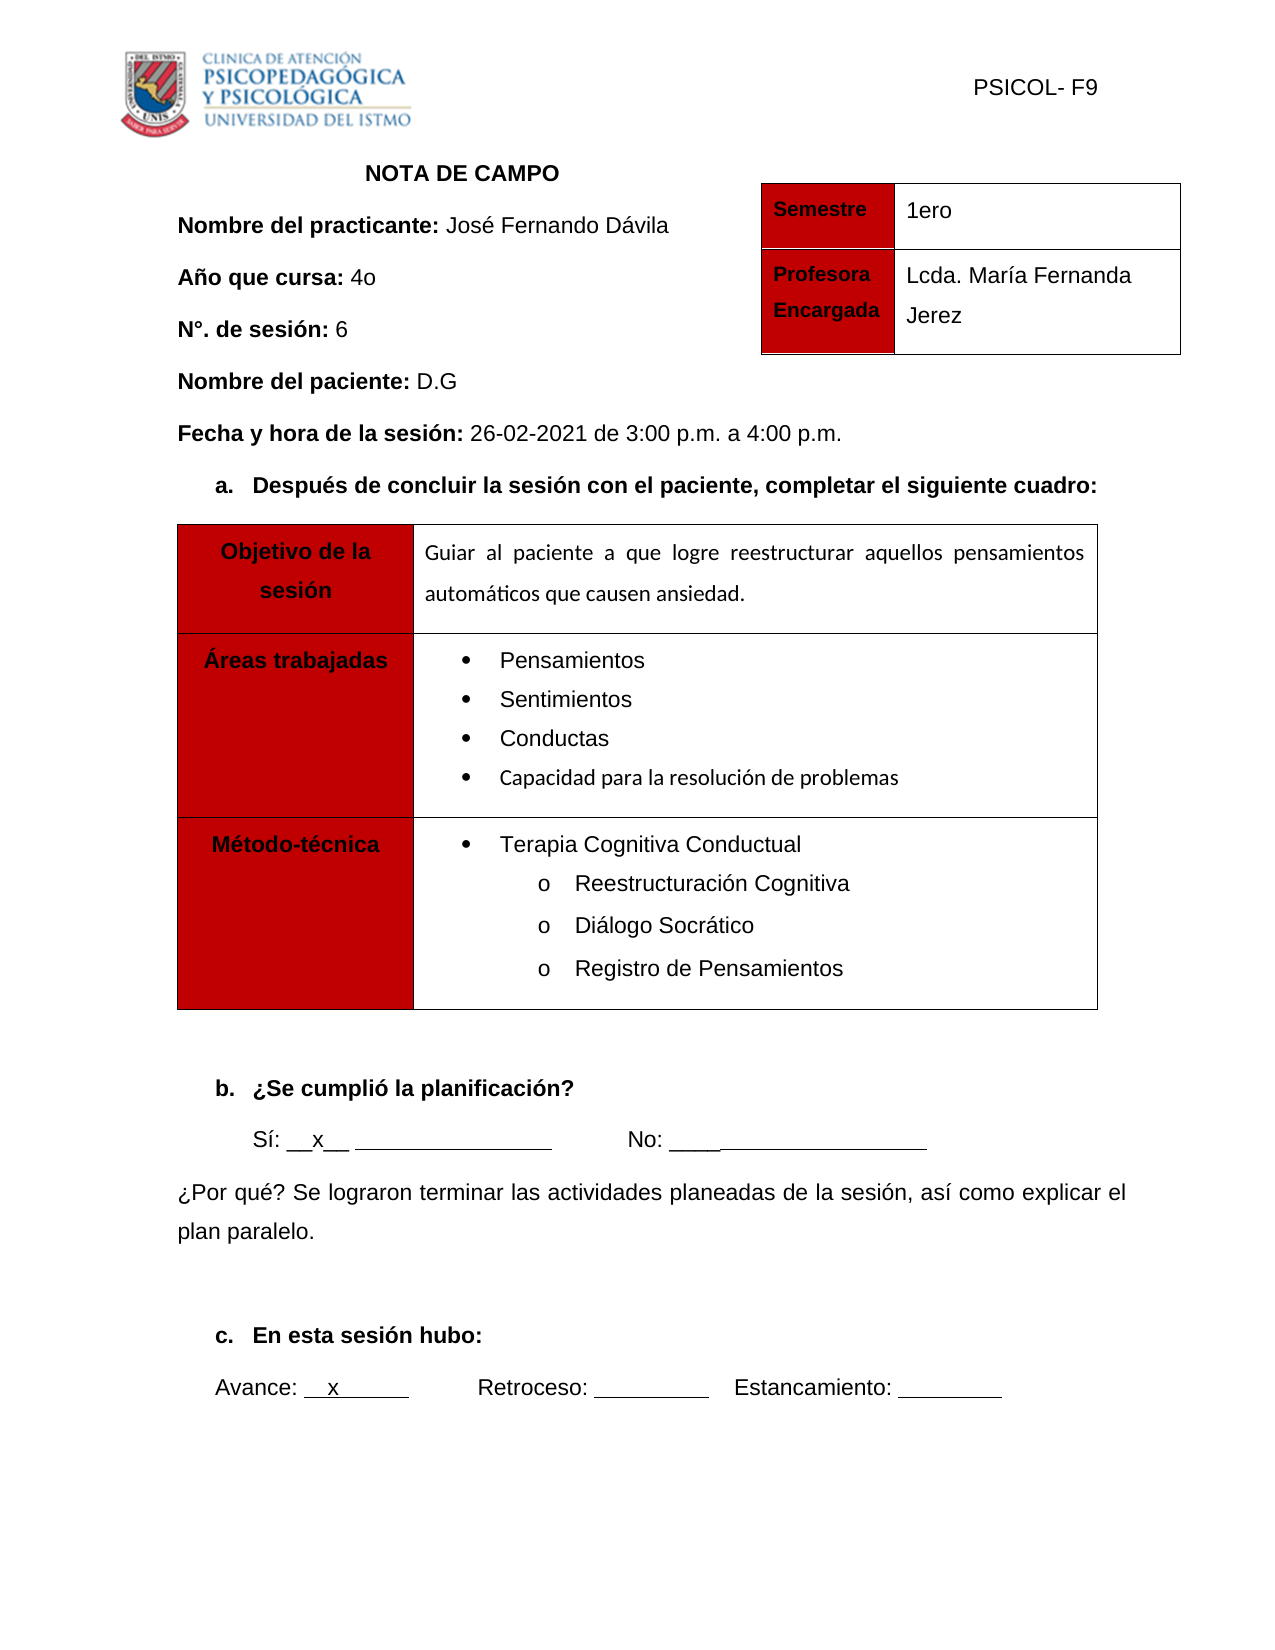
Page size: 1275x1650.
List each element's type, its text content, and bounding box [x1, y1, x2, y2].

table_header Semestre [762, 184, 894, 248]
text Sí: __x__ No: ____ [252, 1126, 1127, 1153]
table_cell Áreas trabajadas [178, 634, 413, 817]
table_cell Método-técnica [178, 818, 413, 1009]
text Nombre del paciente: D.G [177, 368, 1127, 394]
text Avance: x Retroceso: Estancamiento: [215, 1374, 1127, 1400]
list Después de concluir la sesión con el paciente, completar el siguiente cuadro: [215, 472, 1127, 498]
list ¿Se cumplió la planificación? [215, 1074, 1127, 1101]
text N°. de sesión: 6 [177, 316, 761, 342]
table_cell Profesora Encargada [762, 250, 894, 353]
text Año que cursa: 4o [177, 264, 761, 291]
text Fecha y hora de la sesión: 26-02-2021 de 3:00 p.m. a 4:00 p.m. [177, 420, 1127, 446]
table_cell Lcda. María Fernanda Jerez [895, 250, 1180, 353]
list En esta sesión hubo: [215, 1322, 1127, 1348]
text ¿Por qué? Se lograron terminar las actividades planeadas de la sesión, así como explicar el plan paralelo. [177, 1178, 1127, 1244]
picture [65, 20, 437, 148]
table_cell Terapia Cognitiva Conductual Reestructuración Cognitiva Diálogo Socrático Registro de Pensamientos [414, 818, 1097, 1009]
table_header Guiar al paciente a que logre reestructurar aquellos pensamientos automáticos que causen ansiedad. [414, 525, 1097, 633]
text NOTA DE CAMPO [177, 160, 1127, 187]
table_header Objetivo de la sesión [178, 525, 413, 633]
table_cell Pensamientos Sentimientos Conductas Capacidad para la resolución de problemas [414, 634, 1097, 817]
text Nombre del practicante: José Fernando Dávila [177, 212, 761, 238]
table_header 1ero [895, 184, 1180, 248]
